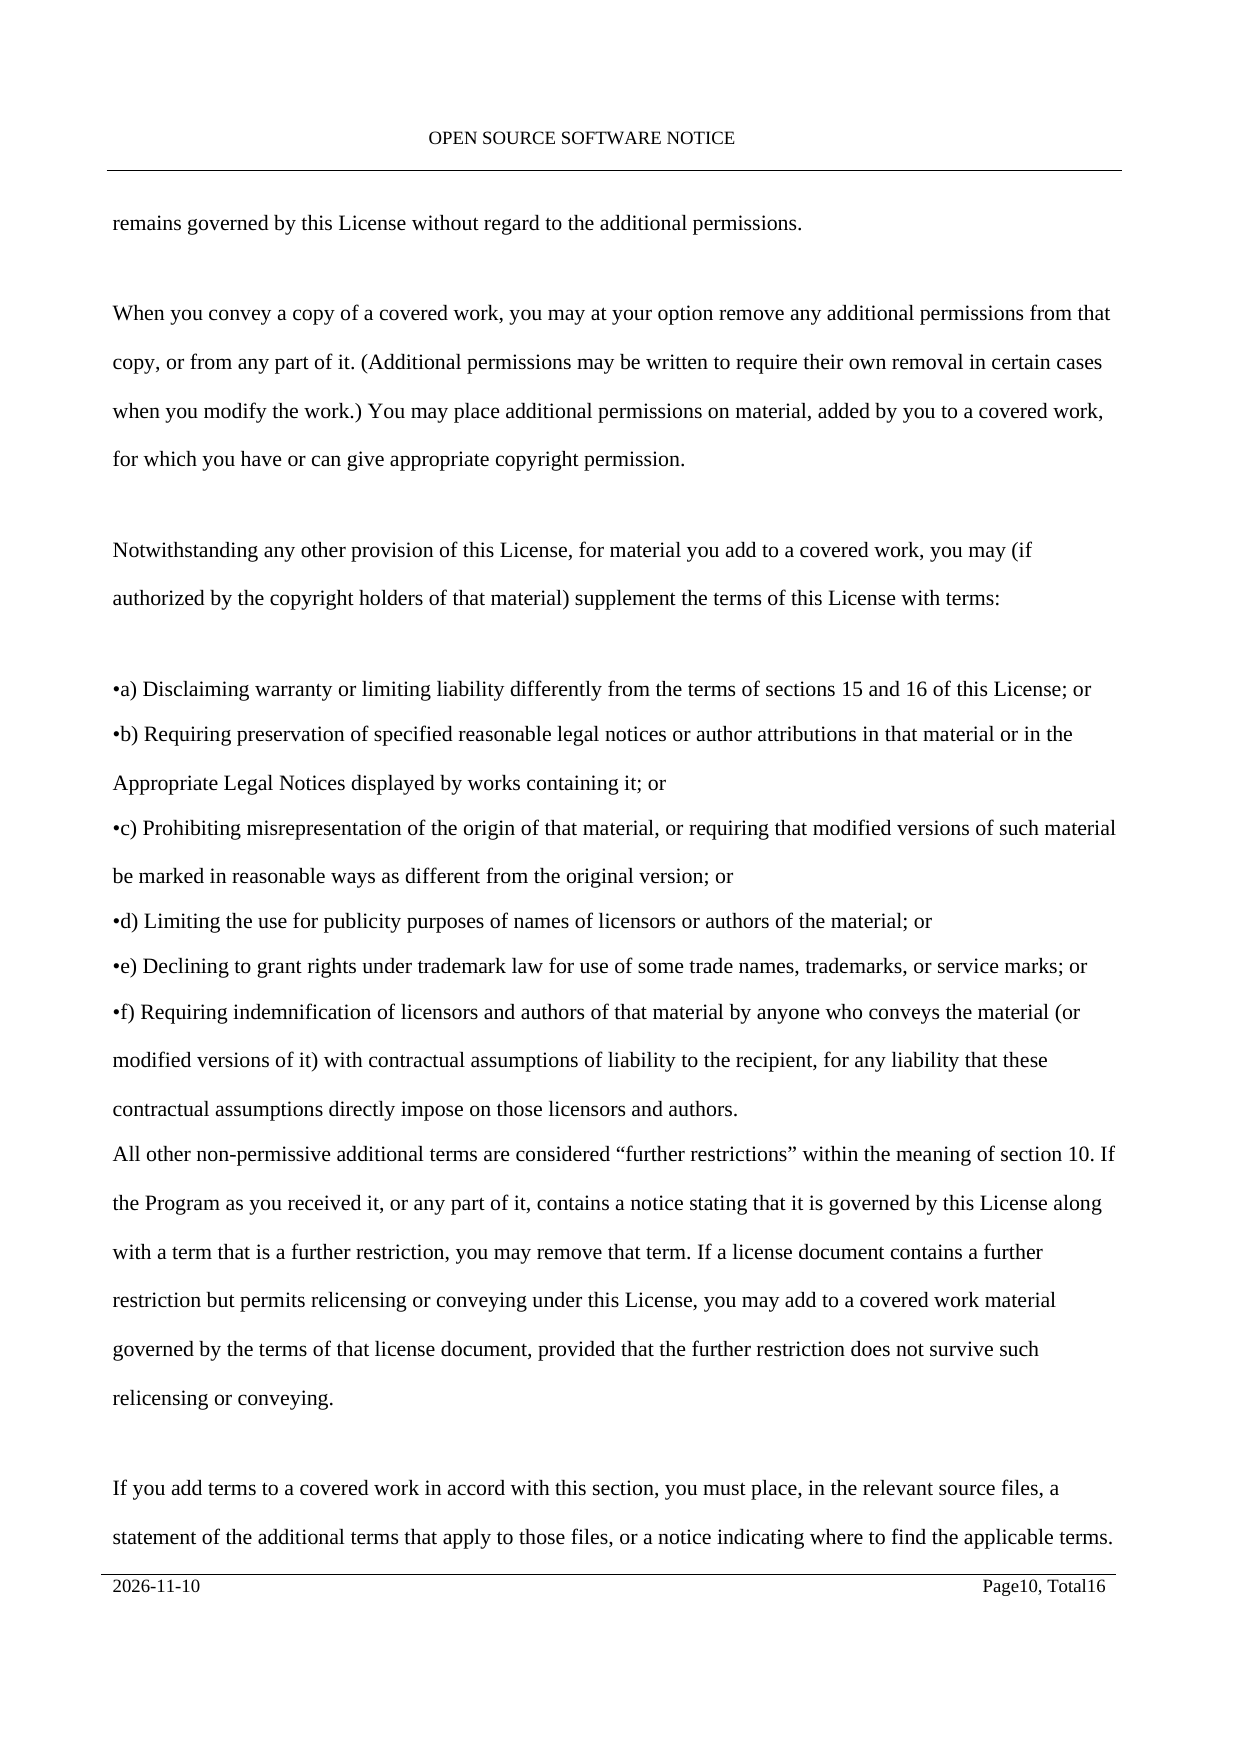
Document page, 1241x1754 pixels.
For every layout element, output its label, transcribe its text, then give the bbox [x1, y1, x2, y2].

text •e) Declining to grant rights under trademark law for use of some trade names, trademarks, or service marks; or [112, 950, 1128, 982]
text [112, 206, 1128, 239]
text All other non-permissive additional terms are considered “further restrictions” within the meaning of section 10. If the Program as you received it, or any part of it, contains a notice stating that it is governed by this License along with a term that is a further restriction, you may remove that term. If a license document contains a further restriction but permits relicensing or conveying under this License, you may add to a covered work material governed by the terms of that license document, provided that the further restriction does not survive such relicensing or conveying. [112, 1138, 1128, 1414]
text •a) Disclaiming warranty or limiting liability differently from the terms of sections 15 and 16 of this License; or [112, 672, 1128, 704]
text Notwithstanding any other provision of this License, for material you add to a covered work, you may (if authorized by the copyright holders of that material) supplement the terms of this License with terms: [112, 533, 1128, 614]
text When you convey a copy of a covered work, you may at your option remove any additional permissions from that copy, or from any part of it. (Additional permissions may be written to require their own removal in certain cases when you modify the work.) You may place additional permissions on material, added by you to a covered work, for which you have or can give appropriate copyright permission. [112, 297, 1128, 475]
text •b) Requiring preservation of specified reasonable legal notices or author attributions in that material or in the Appropriate Legal Notices displayed by works containing it; or [112, 717, 1128, 798]
text If you add terms to a covered work in accord with this section, you must place, in the relevant source files, a statement of the additional terms that apply to those files, or a notice indicating where to find the applicable terms. [112, 1472, 1128, 1553]
text •c) Prohibiting misrepresentation of the origin of that material, or requiring that modified versions of such material be marked in reasonable ways as different from the original version; or [112, 811, 1128, 892]
text •f) Requiring indemnification of licensors and authors of that material by anyone who conveys the material (or modified versions of it) with contractual assumptions of liability to the recipient, for any liability that these contractual assumptions directly impose on those licensors and authors. [112, 995, 1128, 1125]
text •d) Limiting the use for publicity purposes of names of licensors or authors of the material; or [112, 905, 1128, 937]
